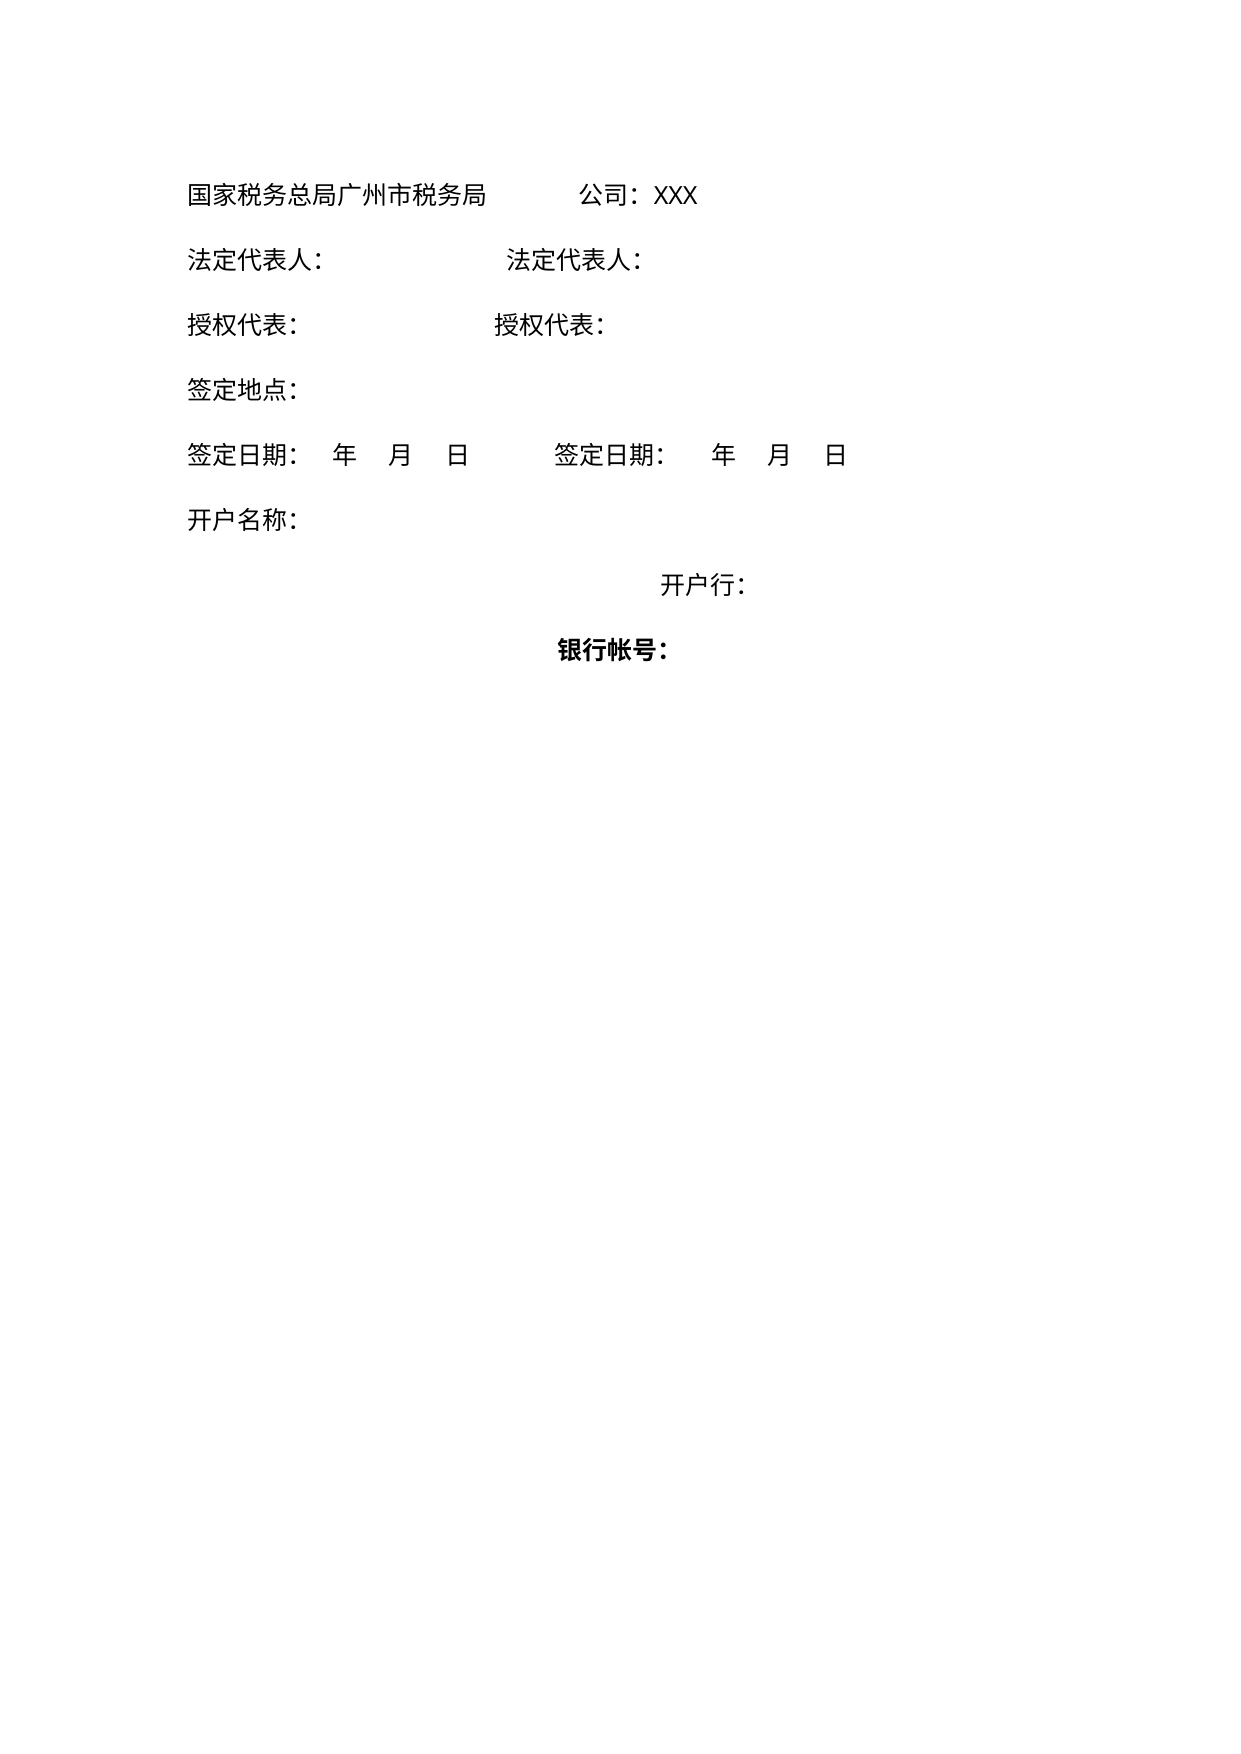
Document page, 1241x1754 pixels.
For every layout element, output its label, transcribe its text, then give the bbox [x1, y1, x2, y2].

text 授权代表： 授权代表： [187, 292, 1053, 357]
text 银行帐号： [187, 617, 1053, 682]
text 签定日期： 年 月 日 签定日期： 年 月 日 [187, 422, 1053, 487]
text 国家税务总局广州市税务局 公司：XXX [187, 162, 1053, 227]
text 开户名称： [187, 487, 1053, 552]
text 签定地点： [187, 357, 1053, 422]
text 开户行： [187, 552, 1168, 617]
text 法定代表人： 法定代表人： [187, 227, 1053, 292]
